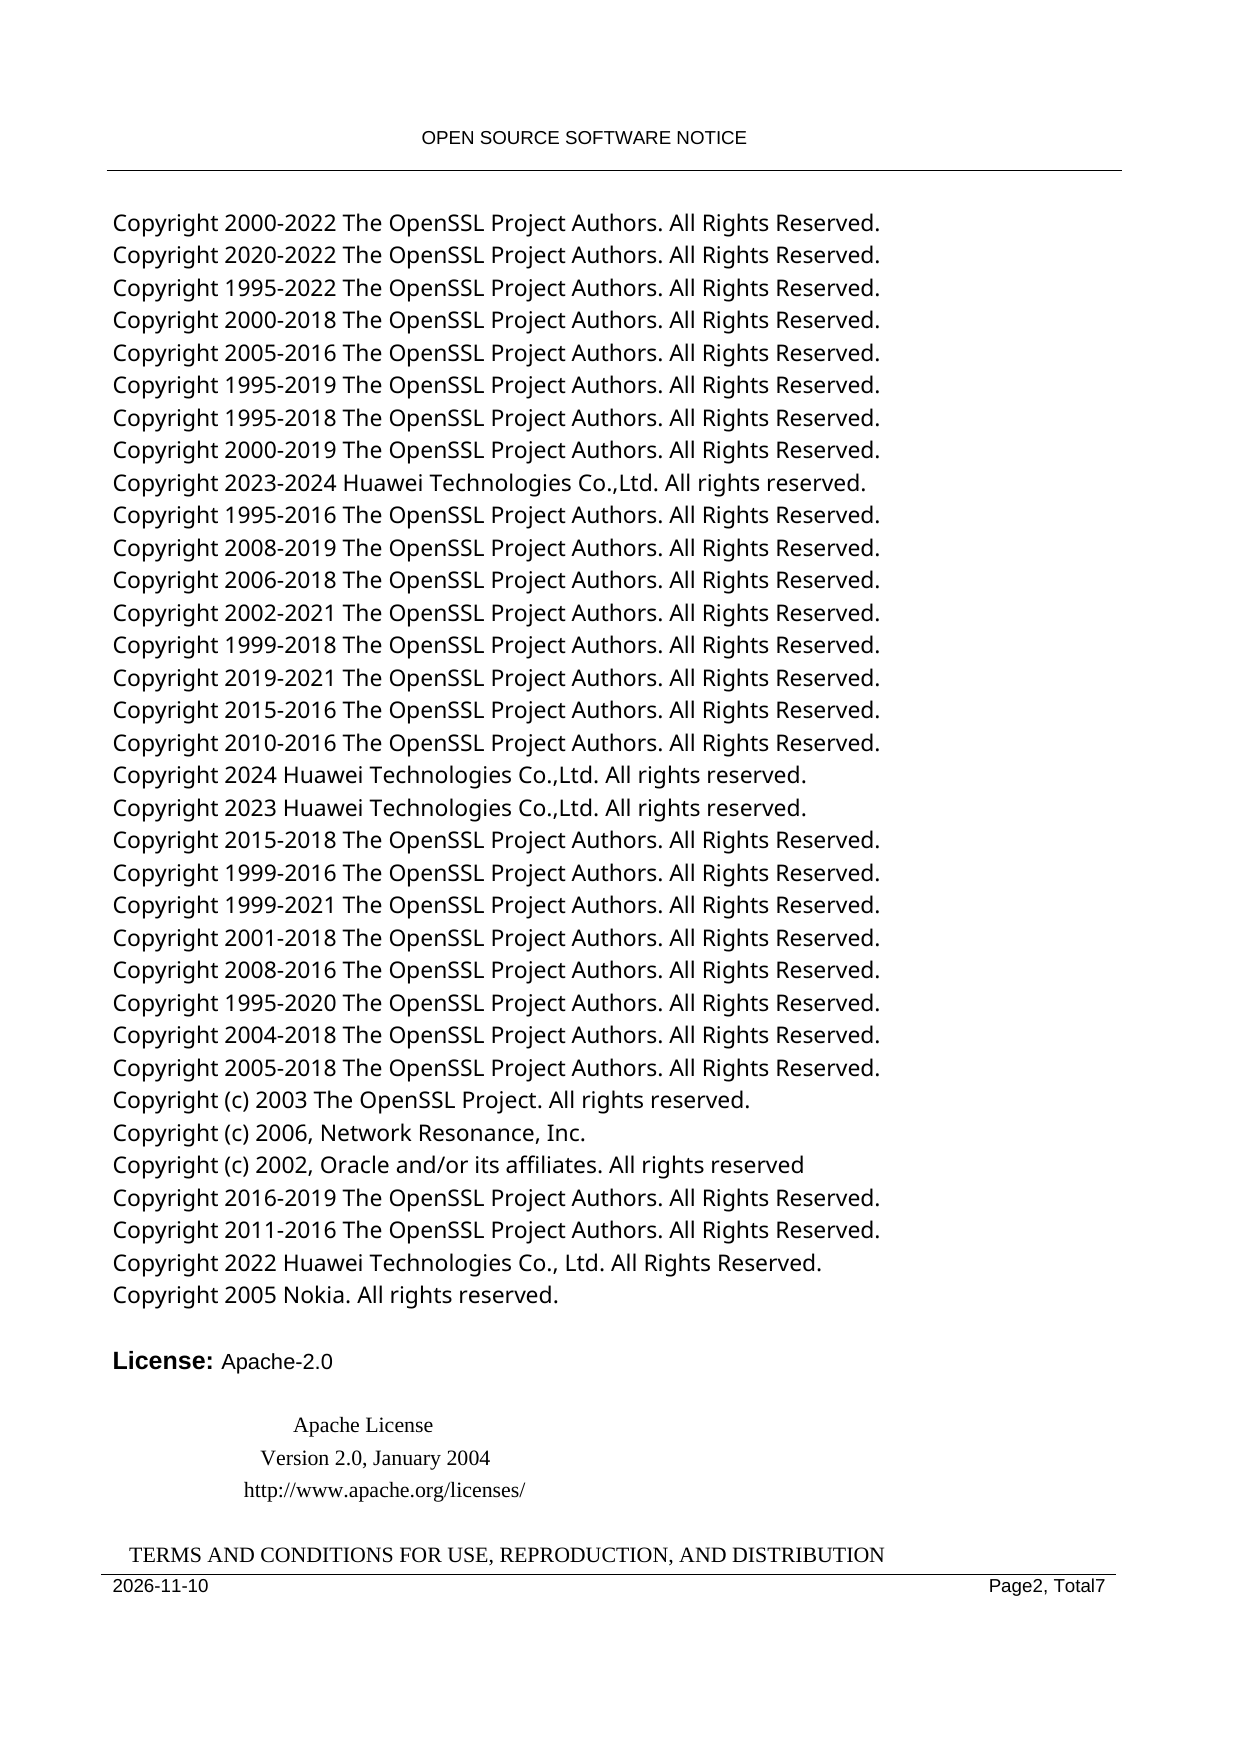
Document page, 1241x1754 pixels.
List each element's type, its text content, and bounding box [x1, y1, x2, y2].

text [112, 206, 1128, 1344]
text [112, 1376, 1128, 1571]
text License: Apache-2.0 [112, 1344, 1128, 1376]
